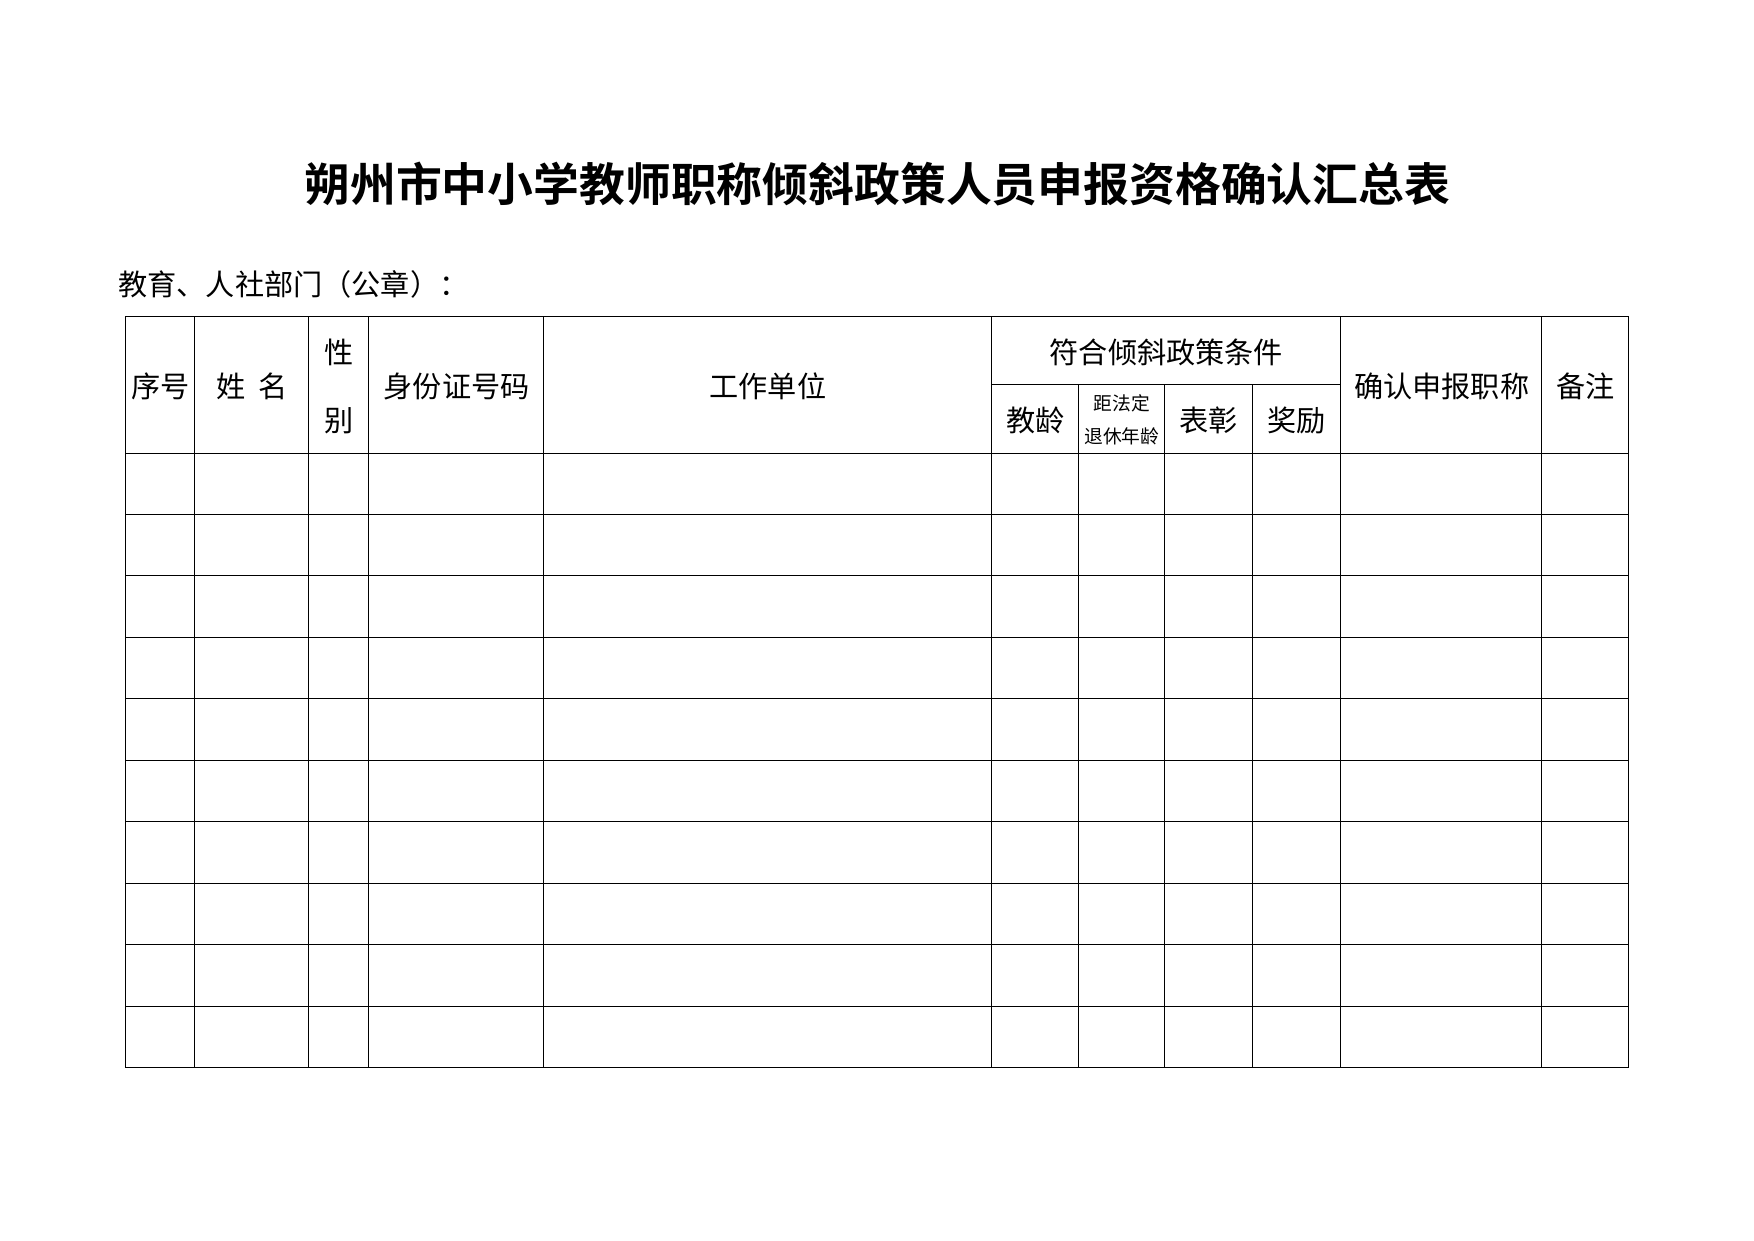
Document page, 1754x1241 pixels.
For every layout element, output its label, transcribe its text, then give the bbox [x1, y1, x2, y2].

table_cell [369, 761, 543, 821]
table_cell [1253, 515, 1340, 575]
table_cell [1253, 761, 1340, 821]
table_cell [126, 638, 194, 698]
table_cell [1079, 884, 1164, 944]
table_cell [1165, 1007, 1252, 1067]
table_cell [126, 576, 194, 637]
table_cell 表彰 [1165, 385, 1252, 452]
table_cell [1341, 638, 1541, 698]
table_cell [1165, 454, 1252, 514]
text 教育、人社部门（公章）： [118, 249, 1636, 316]
table_cell 距法定 退休年龄 [1079, 385, 1164, 452]
table_cell [126, 699, 194, 760]
table_cell [126, 822, 194, 883]
table_cell [1542, 576, 1628, 637]
table_cell [992, 515, 1078, 575]
table_cell [992, 1007, 1078, 1067]
table_cell [992, 699, 1078, 760]
table_cell [1165, 576, 1252, 637]
table_header 符合倾斜政策条件 [992, 317, 1340, 384]
table_cell [1079, 699, 1164, 760]
table_cell [1253, 1007, 1340, 1067]
table_cell [195, 576, 308, 637]
table_cell [1079, 1007, 1164, 1067]
table_cell [1165, 515, 1252, 575]
table_cell [1341, 1007, 1541, 1067]
table_cell [1165, 884, 1252, 944]
table_cell [126, 515, 194, 575]
table_cell [195, 822, 308, 883]
table_cell [309, 454, 368, 514]
table_cell [309, 515, 368, 575]
table_cell [1253, 699, 1340, 760]
table_cell [1341, 945, 1541, 1006]
table_cell [369, 945, 543, 1006]
table_cell [1542, 945, 1628, 1006]
table_cell [195, 761, 308, 821]
table_cell [1079, 515, 1164, 575]
table_cell [992, 576, 1078, 637]
table_cell [126, 884, 194, 944]
table_cell [1341, 761, 1541, 821]
table_cell [309, 699, 368, 760]
table_cell [309, 576, 368, 637]
table_cell [1542, 761, 1628, 821]
table_cell [1079, 822, 1164, 883]
table_cell [1253, 884, 1340, 944]
table_cell [1165, 945, 1252, 1006]
table_cell [1165, 638, 1252, 698]
table_cell [992, 761, 1078, 821]
table_cell [1253, 576, 1340, 637]
table_cell [992, 822, 1078, 883]
table_cell [1253, 638, 1340, 698]
table_cell [369, 515, 543, 575]
table_cell [1253, 945, 1340, 1006]
text 朔州市中小学教师职称倾斜政策人员申报资格确认汇总表 [118, 148, 1636, 216]
table_cell [126, 454, 194, 514]
table_header 姓 名 [195, 317, 308, 452]
table_cell [1253, 822, 1340, 883]
table_cell [126, 761, 194, 821]
table_cell [1542, 884, 1628, 944]
table_cell [544, 761, 991, 821]
table_cell [195, 454, 308, 514]
table_cell [1341, 454, 1541, 514]
table_cell [1542, 699, 1628, 760]
table_cell [1079, 638, 1164, 698]
table_cell [1253, 454, 1340, 514]
table_cell [1079, 576, 1164, 637]
table_cell [1341, 576, 1541, 637]
table_cell 奖励 [1253, 385, 1340, 452]
table_cell [544, 515, 991, 575]
table_cell [126, 945, 194, 1006]
table_cell [369, 1007, 543, 1067]
table_cell [992, 638, 1078, 698]
table_cell [992, 945, 1078, 1006]
table_cell [369, 454, 543, 514]
table_cell [544, 822, 991, 883]
table_cell [369, 699, 543, 760]
table_cell [1341, 515, 1541, 575]
table_cell [544, 699, 991, 760]
table_cell [1542, 1007, 1628, 1067]
table_cell [1542, 822, 1628, 883]
table_cell [1165, 699, 1252, 760]
table_cell [126, 1007, 194, 1067]
table_cell [1079, 945, 1164, 1006]
table_cell [1542, 454, 1628, 514]
table_cell [1079, 761, 1164, 821]
table_cell [195, 638, 308, 698]
table_cell [1165, 761, 1252, 821]
table_cell [1341, 699, 1541, 760]
table_cell [369, 822, 543, 883]
table_cell [195, 1007, 308, 1067]
table_cell [309, 884, 368, 944]
table_header 序号 [126, 317, 194, 452]
table_cell [544, 638, 991, 698]
table_cell [1341, 822, 1541, 883]
table_cell [309, 638, 368, 698]
table_cell [1079, 454, 1164, 514]
table_cell 教龄 [992, 385, 1078, 452]
table_cell [544, 884, 991, 944]
table_header 工作单位 [544, 317, 991, 452]
table_cell [544, 576, 991, 637]
table_cell [544, 1007, 991, 1067]
table_cell [1542, 515, 1628, 575]
table_cell [1341, 884, 1541, 944]
table_cell [369, 884, 543, 944]
table_cell [1165, 822, 1252, 883]
table_cell [309, 1007, 368, 1067]
table_header 身份证号码 [369, 317, 543, 452]
table_cell [195, 884, 308, 944]
table_cell [369, 576, 543, 637]
table_cell [195, 699, 308, 760]
table_header 性别 [309, 317, 368, 452]
table_header 确认申报职称 [1341, 317, 1541, 452]
table_header 备注 [1542, 317, 1628, 452]
table_cell [309, 945, 368, 1006]
table_cell [195, 515, 308, 575]
table_cell [1542, 638, 1628, 698]
table_cell [309, 761, 368, 821]
table_cell [309, 822, 368, 883]
table_cell [544, 454, 991, 514]
table_cell [369, 638, 543, 698]
table_cell [992, 884, 1078, 944]
table_cell [544, 945, 991, 1006]
table_cell [992, 454, 1078, 514]
table_cell [195, 945, 308, 1006]
